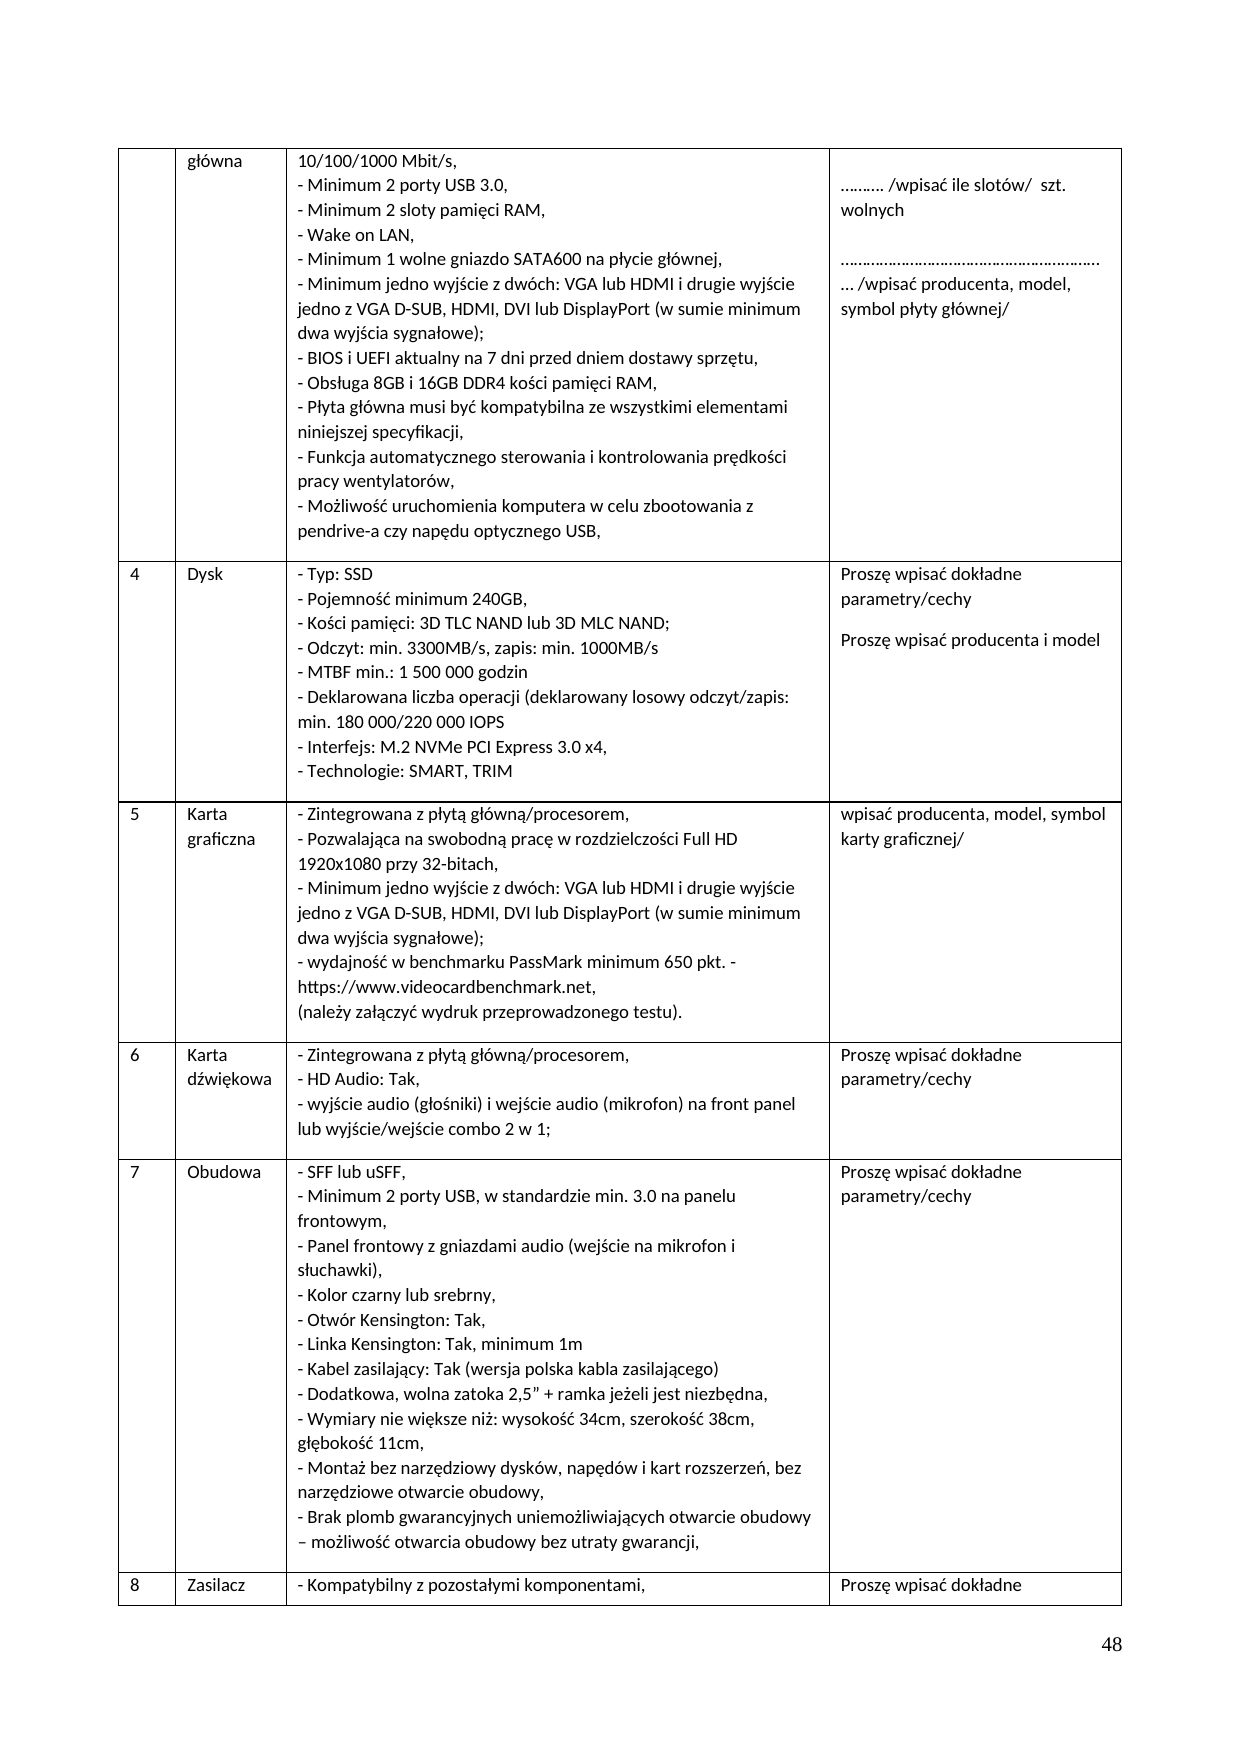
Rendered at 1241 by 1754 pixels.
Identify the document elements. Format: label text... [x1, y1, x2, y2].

table_cell - Typ: SSD - Pojemność minimum 240GB, - Kości pamięci: 3D TLC NAND lub 3D MLC NAND; - Odczyt: min. 3300MB/s, zapis: min. 1000MB/s - MTBF min.: 1 500 000 godzin - Deklarowana liczba operacji (deklarowany losowy odczyt/zapis: min. 180 000/220 000 IOPS - Interfejs: M.2 NVMe PCI Express 3.0 x4, - Technologie: SMART, TRIM [287, 562, 829, 801]
table_cell - Zintegrowana z płytą główną/procesorem, - HD Audio: Tak, - wyjście audio (głośniki) i wejście audio (mikrofon) na front panel lub wyjście/wejście combo 2 w 1; [287, 1043, 829, 1159]
table_cell Proszę wpisać dokładne parametry/cechy [830, 1043, 1121, 1159]
table_cell 8 [119, 1573, 175, 1605]
table_cell Proszę wpisać dokładne parametry/cechy [830, 1160, 1121, 1572]
table_cell 7 [119, 1160, 175, 1572]
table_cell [830, 149, 1121, 561]
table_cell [287, 1573, 829, 1605]
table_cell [830, 1573, 1121, 1605]
table_cell 5 [119, 803, 175, 1042]
table_cell - Zintegrowana z płytą główną/procesorem, - Pozwalająca na swobodną pracę w rozdzielczości Full HD 1920x1080 przy 32-bitach, - Minimum jedno wyjście z dwóch: VGA lub HDMI i drugie wyjście jedno z VGA D-SUB, HDMI, DVI lub DisplayPort (w sumie minimum dwa wyjścia sygnałowe); - wydajność w benchmarku PassMark minimum 650 pkt. - https://www.videocardbenchmark.net, (należy załączyć wydruk przeprowadzonego testu). [287, 803, 829, 1042]
table_cell Proszę wpisać dokładne parametry/cechy Proszę wpisać producenta i model [830, 562, 1121, 801]
table_cell 4 [119, 562, 175, 801]
table_cell - SFF lub uSFF, - Minimum 2 porty USB, w standardzie min. 3.0 na panelu frontowym, - Panel frontowy z gniazdami audio (wejście na mikrofon i słuchawki), - Kolor czarny lub srebrny, - Otwór Kensington: Tak, - Linka Kensington: Tak, minimum 1m - Kabel zasilający: Tak (wersja polska kabla zasilającego) - Dodatkowa, wolna zatoka 2,5” + ramka jeżeli jest niezbędna, - Wymiary nie większe niż: wysokość 34cm, szerokość 38cm, głębokość 11cm, - Montaż bez narzędziowy dysków, napędów i kart rozszerzeń, bez narzędziowe otwarcie obudowy, - Brak plomb gwarancyjnych uniemożliwiających otwarcie obudowy – możliwość otwarcia obudowy bez utraty gwarancji, [287, 1160, 829, 1572]
table_cell Dysk [176, 562, 286, 801]
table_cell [287, 149, 829, 561]
table_cell Karta dźwiękowa [176, 1043, 286, 1159]
table_cell Karta graficzna [176, 803, 286, 1042]
table_cell Zasilacz [176, 1573, 286, 1605]
table_cell 6 [119, 1043, 175, 1159]
table_cell Płyta główna [176, 149, 286, 561]
table_cell wpisać producenta, model, symbol karty graficznej/ [830, 803, 1121, 1042]
table_cell 3 [119, 149, 175, 561]
table_cell Obudowa [176, 1160, 286, 1572]
